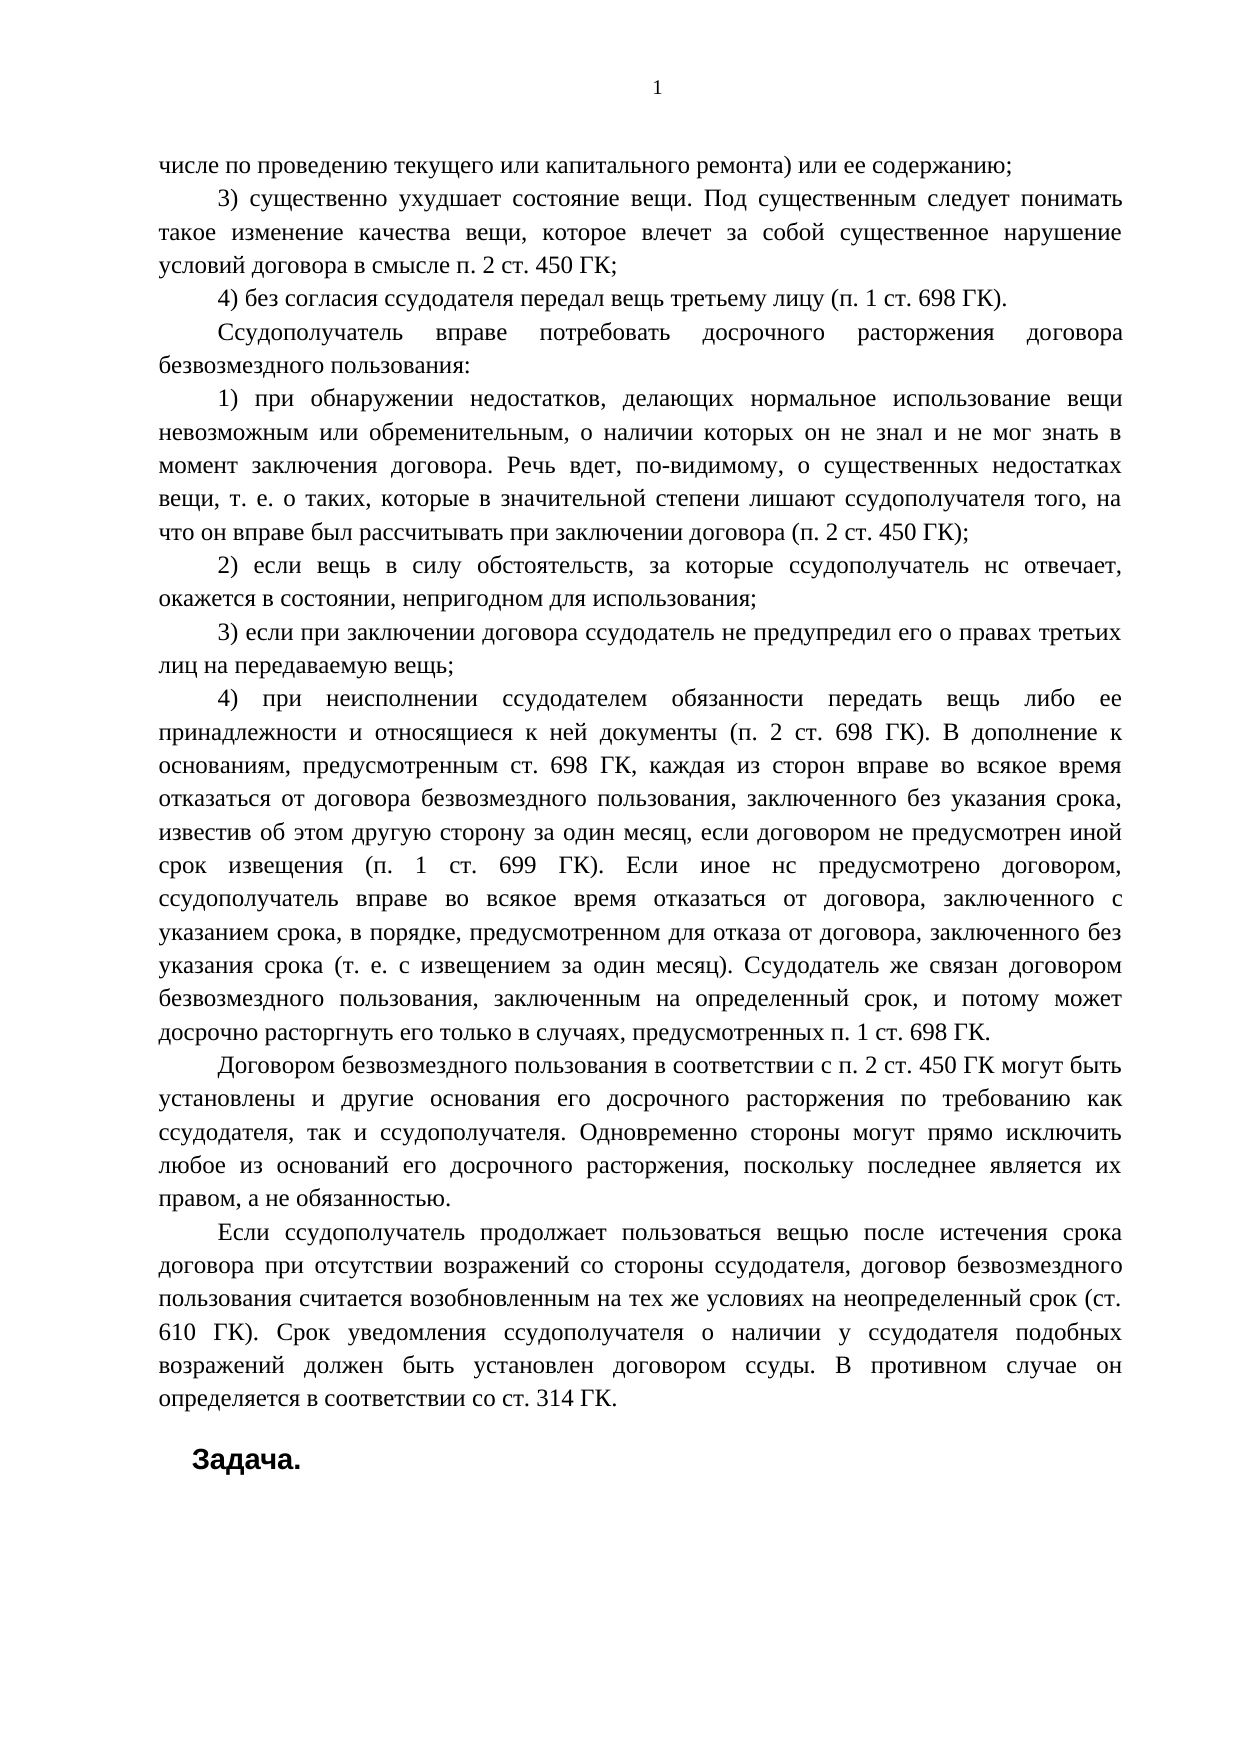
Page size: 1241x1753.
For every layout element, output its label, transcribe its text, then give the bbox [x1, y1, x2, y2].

text Договором безвозмездного пользования в соответствии с п. 2 ст. 450 ГК могут быть установлены и другие основания его досрочного расторжения по требованию как ссудодателя, так и ссудополучателя. Одновременно стороны могут прямо исключить любое из оснований его досрочного расторжения, поскольку последнее является их правом, а не обязанностью. [158, 1050, 1123, 1212]
text 4) при неисполнении ссудодателем обязанности передать вещь либо ее принадлежности и относящиеся к ней документы (п. 2 ст. 698 ГК). В дополнение к основаниям, предусмотренным ст. 698 ГК, каждая из сторон вправе во всякое время отказаться от договора безвозмездного пользования, заключенного без указания срока, известив об этом другую сторону за один месяц, если договором не предусмотрен иной срок извещения (п. 1 ст. 699 ГК). Если иное нс предусмотрено договором, ссудополучатель вправе во всякое время отказаться от договора, заключенного с указанием срока, в порядке, предусмотренном для отказа от договора, заключенного без указания срока (т. е. с извещением за один месяц). Ссудодатель же связан договором безвозмездного пользования, заключенным на определенный срок, и потому может досрочно расторгнуть его только в случаях, предусмотренных п. 1 ст. 698 ГК. [158, 683, 1123, 1045]
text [158, 150, 1123, 179]
text Ссудополучатель вправе потребовать досрочного расторжения договора безвозмездного пользования: [158, 317, 1123, 379]
text 1) при обнаружении недостатков, делающих нормальное использование вещи невозможным или обременительным, о наличии которых он не знал и не мог знать в момент заключения договора. Речь вдет, по-видимому, о существенных недостатках вещи, т. е. о таких, которые в значительной степени лишают ссудополучателя того, на что он вправе был рассчитывать при заключении договора (п. 2 ст. 450 ГК); [158, 383, 1123, 545]
text 3) если при заключении договора ссудодатель не предупредил его о правах третьих лиц на передаваемую вещь; [158, 617, 1123, 679]
subtitle Задача. [158, 1442, 1123, 1475]
text 2) если вещь в силу обстоятельств, за которые ссудополучатель нс отвечает, окажется в состоянии, непригодном для использования; [158, 550, 1123, 612]
text 4) без согласия ссудодателя передал вещь третьему лицу (п. 1 ст. 698 ГК). [158, 283, 1123, 312]
text 3) существенно ухудшает состояние вещи. Под существенным следует понимать такое изменение качества вещи, которое влечет за собой существенное нарушение условий договора в смысле п. 2 ст. 450 ГК; [158, 183, 1123, 279]
text Если ссудополучатель продолжает пользоваться вещью после истечения срока договора при отсутствии возражений со стороны ссудодателя, договор безвозмездного пользования считается возобновленным на тех же условиях на неопределенный срок (ст. 610 ГК). Срок уведомления ссудополучателя о наличии у ссудодателя подобных возражений должен быть установлен договором ссуды. В противном случае он определяется в соответствии со ст. 314 ГК. [158, 1217, 1123, 1412]
